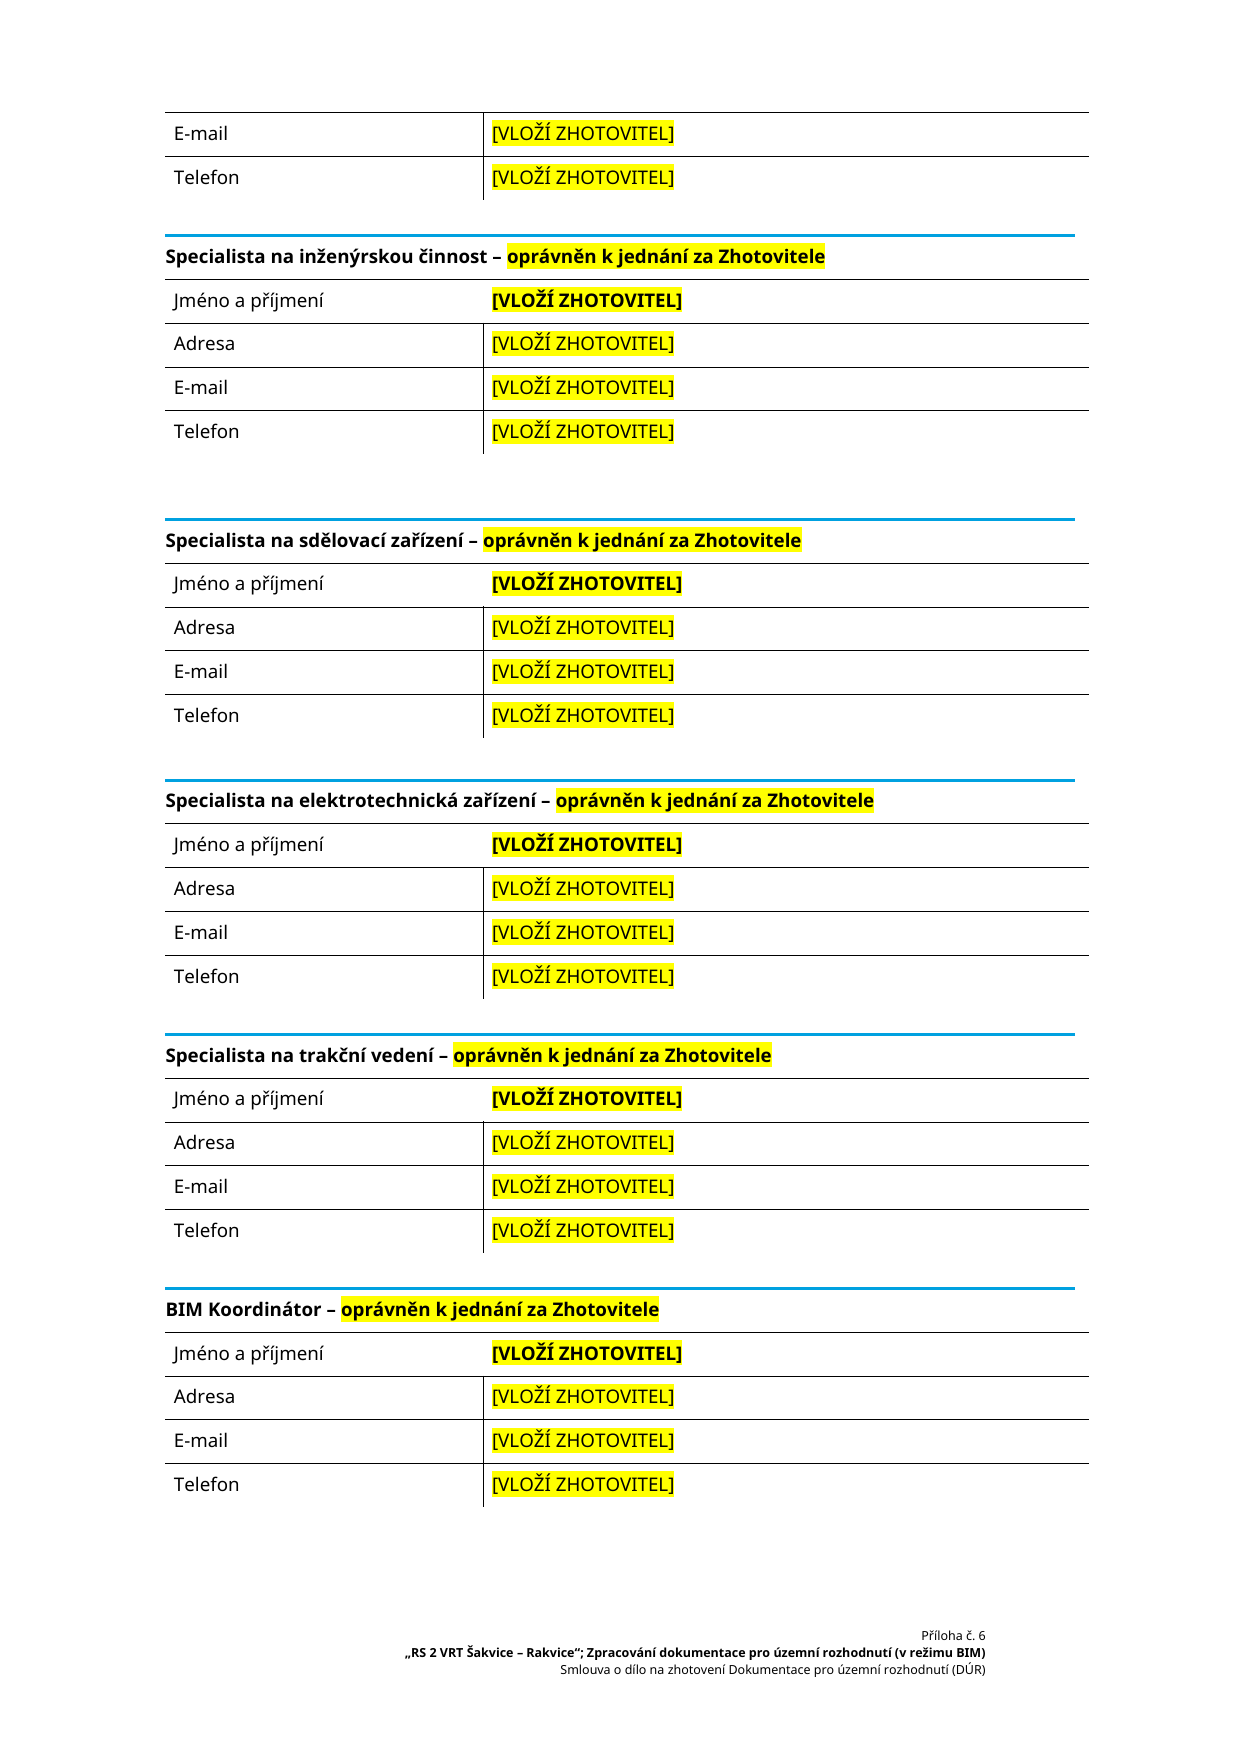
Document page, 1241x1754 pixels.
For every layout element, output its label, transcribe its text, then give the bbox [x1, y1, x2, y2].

text BIM Koordinátor – oprávněn k jednání za Zhotovitele [165, 1290, 1075, 1322]
table_cell Telefon [165, 1464, 483, 1507]
table_cell [VLOŽÍ ZHOTOVITEL] [484, 912, 1089, 955]
table_cell E-mail [165, 113, 483, 156]
table_cell [VLOŽÍ ZHOTOVITEL] [484, 368, 1089, 410]
table_cell E-mail [165, 1166, 483, 1209]
table_cell Adresa [165, 324, 483, 366]
table_cell Adresa [165, 868, 483, 911]
table_cell [VLOŽÍ ZHOTOVITEL] [484, 868, 1089, 911]
table_cell [VLOŽÍ ZHOTOVITEL] [484, 411, 1089, 454]
table_cell Telefon [165, 695, 483, 738]
table_cell E-mail [165, 368, 483, 410]
table_cell Telefon [165, 411, 483, 454]
table_header [VLOŽÍ ZHOTOVITEL] [484, 1079, 1089, 1121]
text Specialista na inženýrskou činnost – oprávněn k jednání za Zhotovitele [165, 237, 1075, 269]
table_header Jméno a příjmení [165, 1333, 484, 1376]
text Specialista na elektrotechnická zařízení – oprávněn k jednání za Zhotovitele [165, 782, 1075, 813]
table_cell Telefon [165, 956, 483, 999]
table_header [VLOŽÍ ZHOTOVITEL] [484, 564, 1089, 606]
table_header Jméno a příjmení [165, 564, 484, 606]
table_cell [VLOŽÍ ZHOTOVITEL] [484, 1166, 1089, 1209]
table_cell Adresa [165, 1123, 483, 1165]
table_header [VLOŽÍ ZHOTOVITEL] [484, 1333, 1089, 1376]
table_cell Telefon [165, 157, 483, 200]
table_cell [VLOŽÍ ZHOTOVITEL] [484, 157, 1089, 200]
table_cell [VLOŽÍ ZHOTOVITEL] [484, 608, 1089, 650]
table_cell Adresa [165, 1377, 483, 1419]
table_cell [VLOŽÍ ZHOTOVITEL] [484, 651, 1089, 694]
table_header Jméno a příjmení [165, 824, 484, 867]
table_cell [VLOŽÍ ZHOTOVITEL] [484, 1210, 1089, 1253]
table_header Jméno a příjmení [165, 1079, 484, 1121]
table_cell Telefon [165, 1210, 483, 1253]
table_cell E-mail [165, 912, 483, 955]
table_cell [VLOŽÍ ZHOTOVITEL] [484, 1464, 1089, 1507]
table_cell [VLOŽÍ ZHOTOVITEL] [484, 113, 1089, 156]
text Specialista na sdělovací zařízení – oprávněn k jednání za Zhotovitele [165, 521, 1075, 552]
table_header [VLOŽÍ ZHOTOVITEL] [484, 824, 1089, 867]
table_cell [VLOŽÍ ZHOTOVITEL] [484, 1420, 1089, 1463]
table_cell Adresa [165, 608, 483, 650]
table_cell E-mail [165, 1420, 483, 1463]
table_header Jméno a příjmení [165, 280, 484, 322]
table_cell [VLOŽÍ ZHOTOVITEL] [484, 1377, 1089, 1419]
table_cell [VLOŽÍ ZHOTOVITEL] [484, 324, 1089, 366]
table_header [VLOŽÍ ZHOTOVITEL] [484, 280, 1089, 322]
table_cell [VLOŽÍ ZHOTOVITEL] [484, 695, 1089, 738]
table_cell [VLOŽÍ ZHOTOVITEL] [484, 1123, 1089, 1165]
table_cell [VLOŽÍ ZHOTOVITEL] [484, 956, 1089, 999]
text Specialista na trakční vedení – oprávněn k jednání za Zhotovitele [165, 1036, 1075, 1067]
table_cell E-mail [165, 651, 483, 694]
